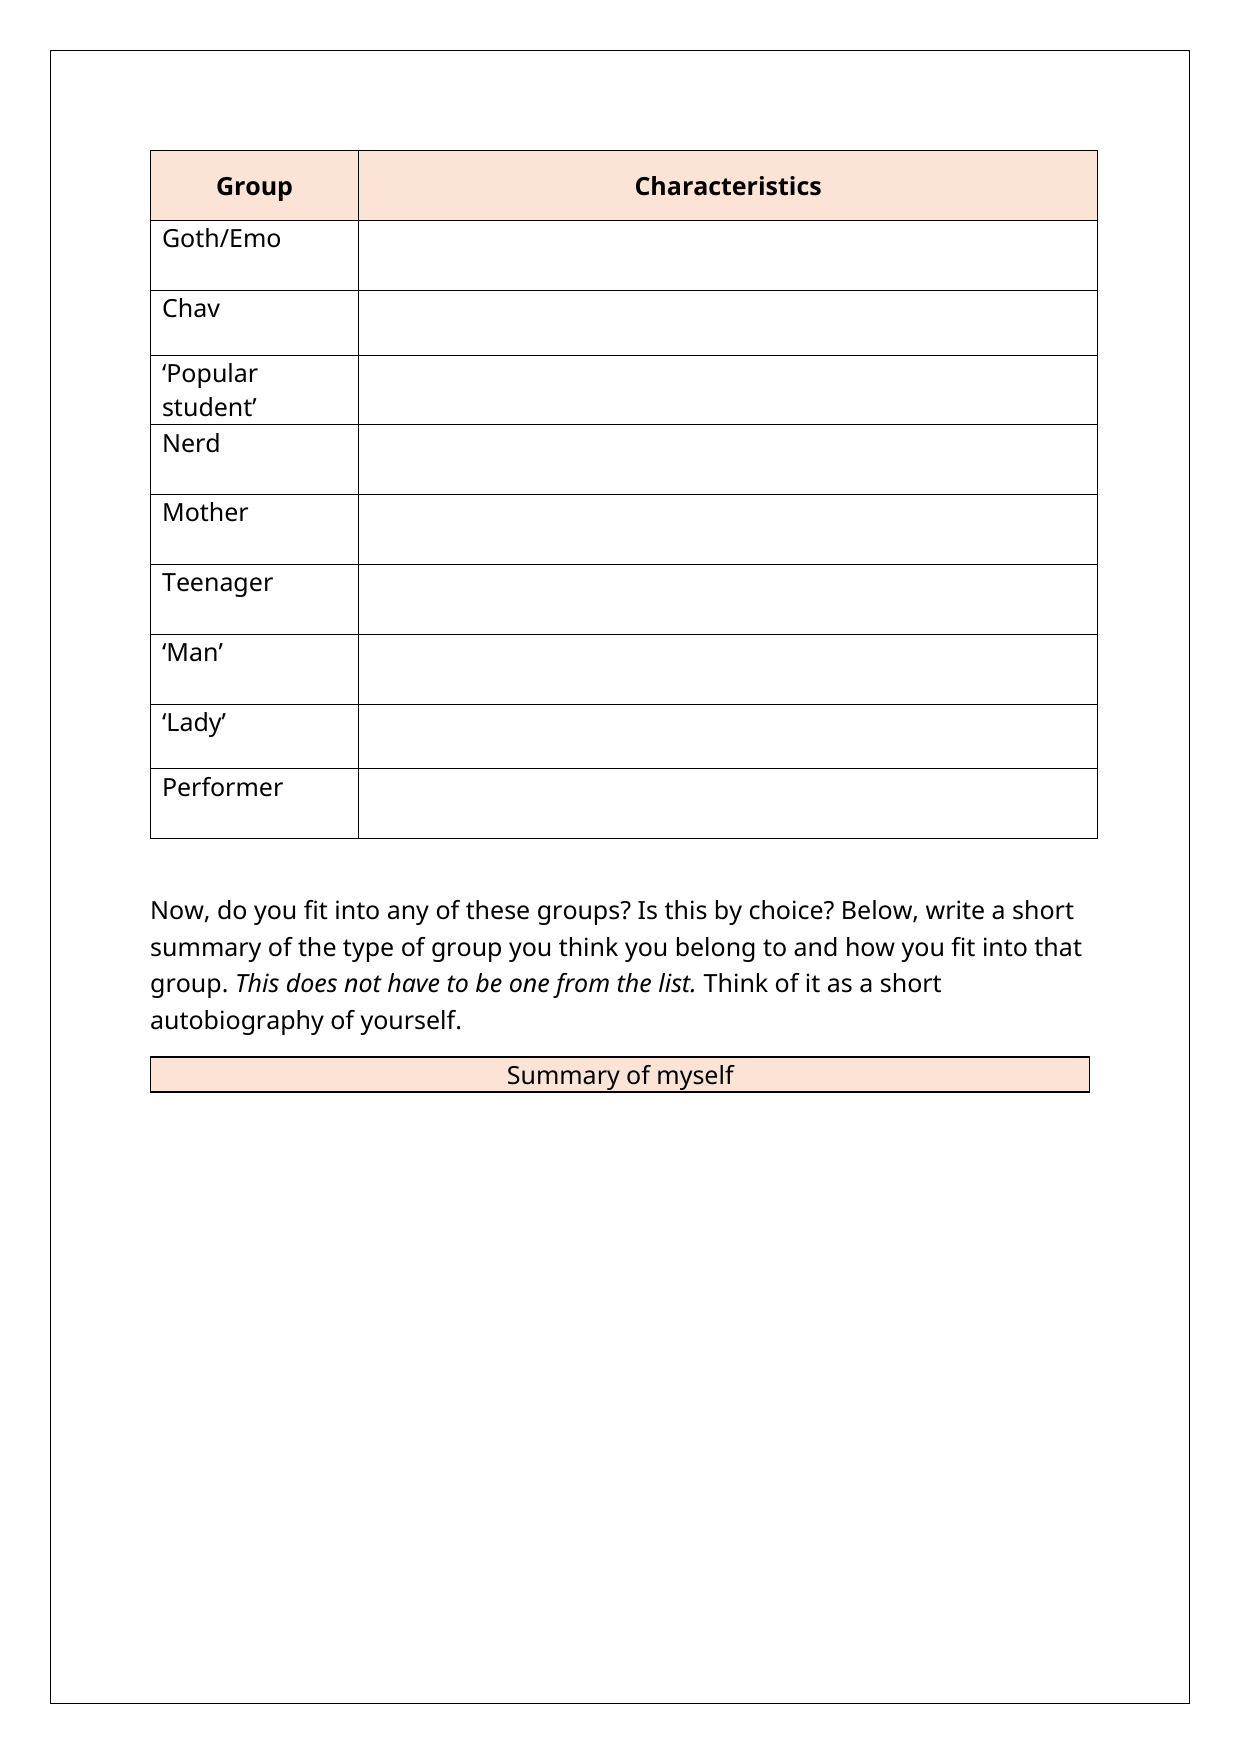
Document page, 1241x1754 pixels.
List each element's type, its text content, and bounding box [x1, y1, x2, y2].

table_cell Mother [151, 495, 358, 564]
table_cell [359, 565, 1097, 634]
table_cell Nerd [151, 425, 358, 494]
table_cell [359, 495, 1097, 564]
table_cell ‘Man’ [151, 635, 358, 703]
table_cell [359, 356, 1097, 424]
table_header Characteristics [359, 151, 1097, 220]
table_cell [359, 425, 1097, 494]
table_cell [359, 221, 1097, 289]
table_cell [359, 291, 1097, 354]
table_cell [359, 635, 1097, 703]
table_header Group [151, 151, 358, 220]
table_cell Chav [151, 291, 358, 354]
table_cell Performer [151, 769, 358, 838]
table_cell ‘Popular student’ [151, 356, 358, 424]
text Now, do you fit into any of these groups? Is this by choice? Below, write a short summary of the type of group you think you belong to and how you fit into that group. This does not have to be one from the list. Think of it as a short autobiography of yourself. [150, 893, 1090, 1037]
table_cell [359, 769, 1097, 838]
table_cell Goth/Emo [151, 221, 358, 289]
table_cell ‘Lady’ [151, 705, 358, 768]
table_header Summary of myself [151, 1058, 1089, 1091]
table_cell Teenager [151, 565, 358, 634]
table_cell [359, 705, 1097, 768]
